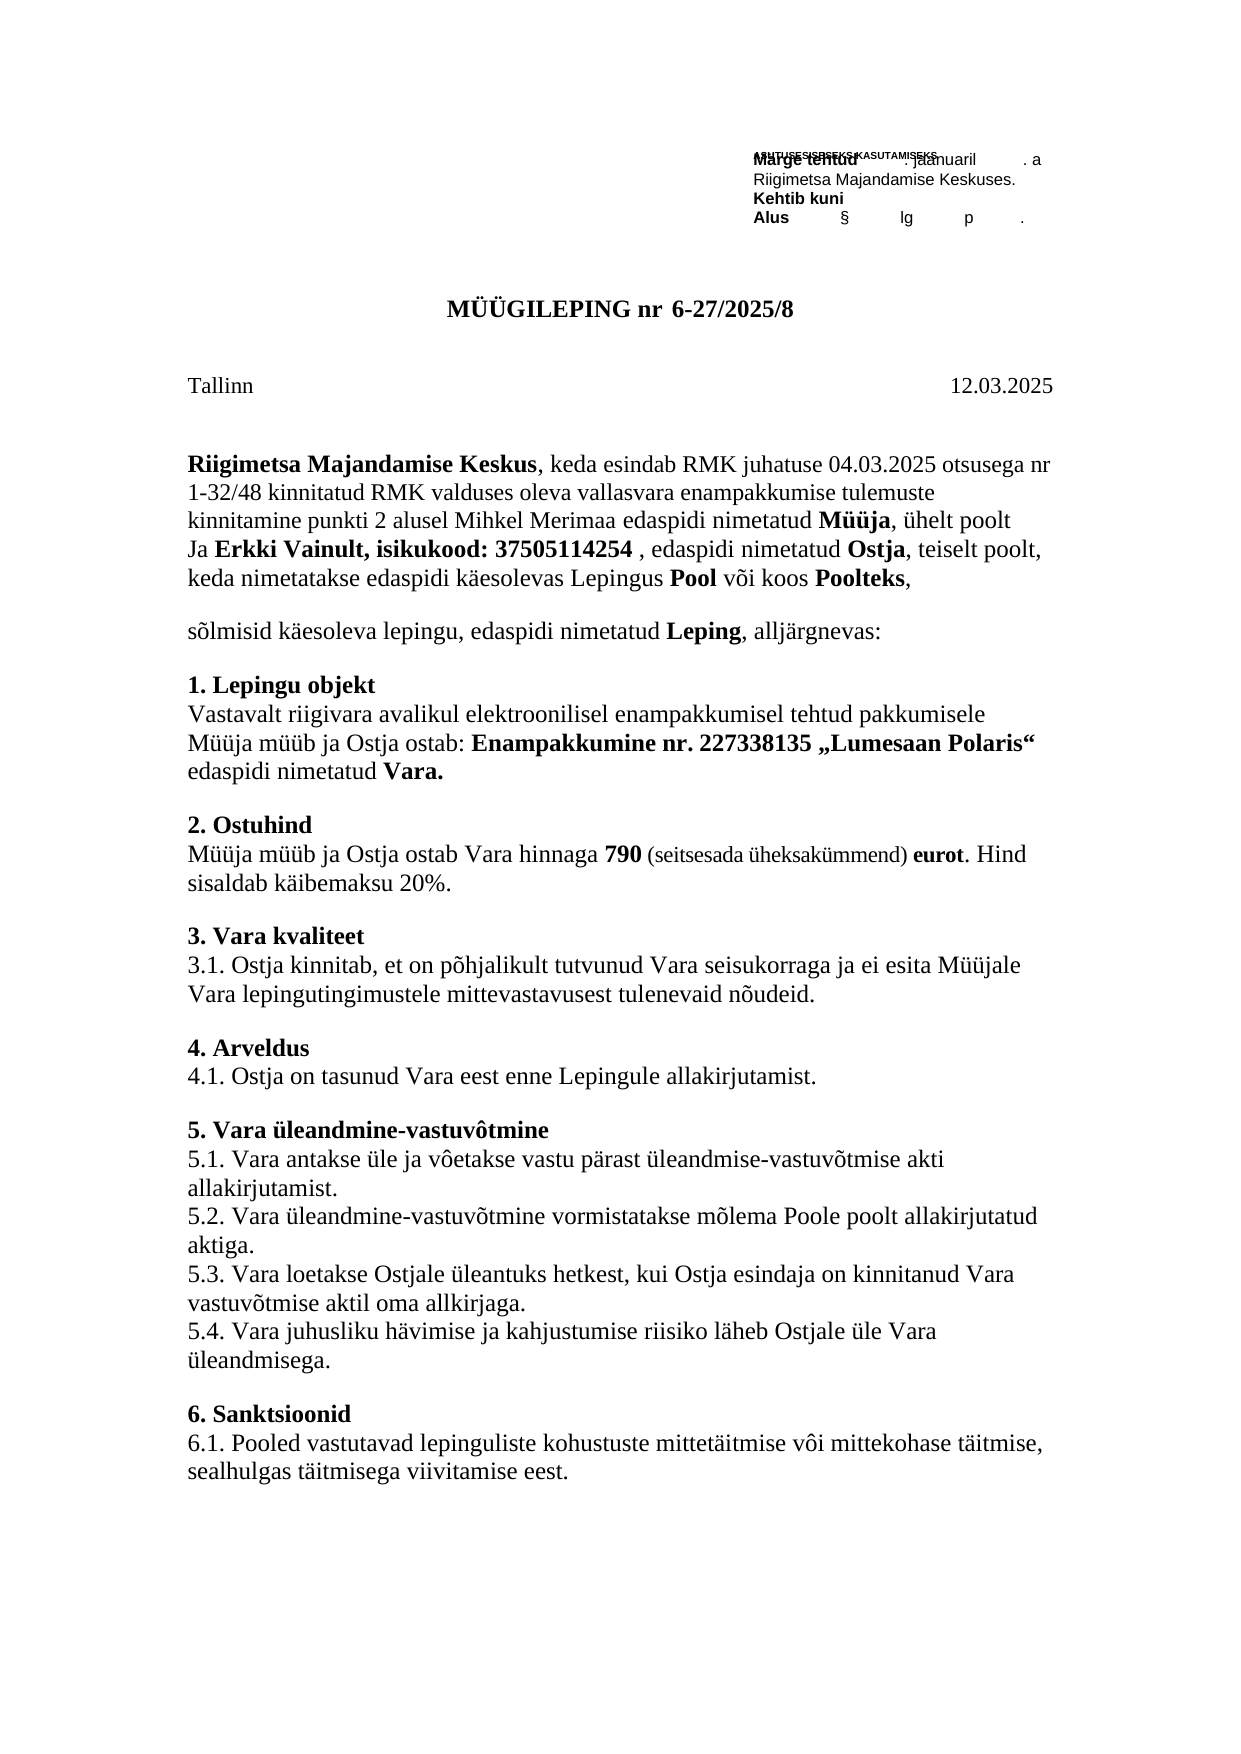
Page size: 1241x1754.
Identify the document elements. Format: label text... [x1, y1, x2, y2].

text Märge tehtud . . a [753, 150, 1152, 169]
text 3. Vara kvaliteet [187, 921, 1053, 950]
text 2. Ostuhind [187, 810, 1053, 839]
text 5.4. Vara juhusliku hävimise ja kahjustumise riisiko läheb Ostjale üle Vara üleandmisega. [187, 1316, 1053, 1374]
text sõlmisid käesoleva lepingu, edaspidi nimetatud Leping, alljärgnevas: [187, 616, 1053, 645]
text 6. Sanktsioonid [187, 1399, 1053, 1428]
text 5.2. Vara üleandmine-vastuvõtmine vormistatakse mõlema Poole poolt allakirjutatud aktiga. [187, 1201, 1053, 1259]
text Alus § lg p . [753, 208, 1152, 227]
text 5.3. Vara loetakse Ostjale üleantuks hetkest, kui Ostja esindaja on kinnitanud Vara vastuvõtmise aktil oma allkirjaga. [187, 1259, 1053, 1316]
text Riigimetsa Majandamise Keskuses. [753, 169, 1152, 188]
text Vastavalt riigivara avalikul elektroonilisel enampakkumisel tehtud pakkumisele Müüja müüb ja Ostja ostab: Enampakkumine nr. 227338135 „Lumesaan Polaris“ edaspidi nimetatud Vara. [187, 699, 1053, 785]
text 5. Vara üleandmine-vastuvôtmine [187, 1115, 1053, 1144]
text Riigimetsa Majandamise Keskus, keda esindab RMK juhatuse 04.03.2025 otsusega nr 1-32/48 kinnitatud RMK valduses oleva vallasvara enampakkumise tulemuste kinnitamine punkti 2 alusel Mihkel Merimaa edaspidi nimetatud Müüja, ühelt poolt [187, 449, 1053, 534]
text MÜÜGILEPING nr 6-27/2025/8 [187, 294, 1053, 322]
text Tallinn 12.03.2025 [187, 372, 1053, 399]
text Ja Erkki Vainult, isikukood: 37505114254 , edaspidi nimetatud Ostja, teiselt poolt, [187, 534, 1053, 563]
text 5.1. Vara antakse üle ja vôetakse vastu pärast üleandmise-vastuvõtmise akti allakirjutamist. [187, 1144, 1053, 1201]
text 4. Arveldus [187, 1033, 1053, 1061]
text Kehtib kuni [753, 188, 1152, 208]
text 3.1. Ostja kinnitab, et on põhjalikult tutvunud Vara seisukorraga ja ei esita Müüjale Vara lepingutingimustele mittevastavusest tulenevaid nõudeid. [187, 950, 1053, 1008]
text 6.1. Pooled vastutavad lepinguliste kohustuste mittetäitmise vôi mittekohase täitmise, sealhulgas täitmisega viivitamise eest. [187, 1428, 1053, 1485]
text Müüja müüb ja Ostja ostab Vara hinnaga 790 (seitsesada üheksakümmend) eurot. Hind sisaldab käibemaksu 20%. [187, 839, 1053, 896]
text 1. Lepingu objekt [187, 670, 1053, 699]
text 4.1. Ostja on tasunud Vara eest enne Lepingule allakirjutamist. [187, 1061, 1053, 1090]
text keda nimetatakse edaspidi käesolevas Lepingus Pool või koos Poolteks, [187, 563, 1053, 591]
